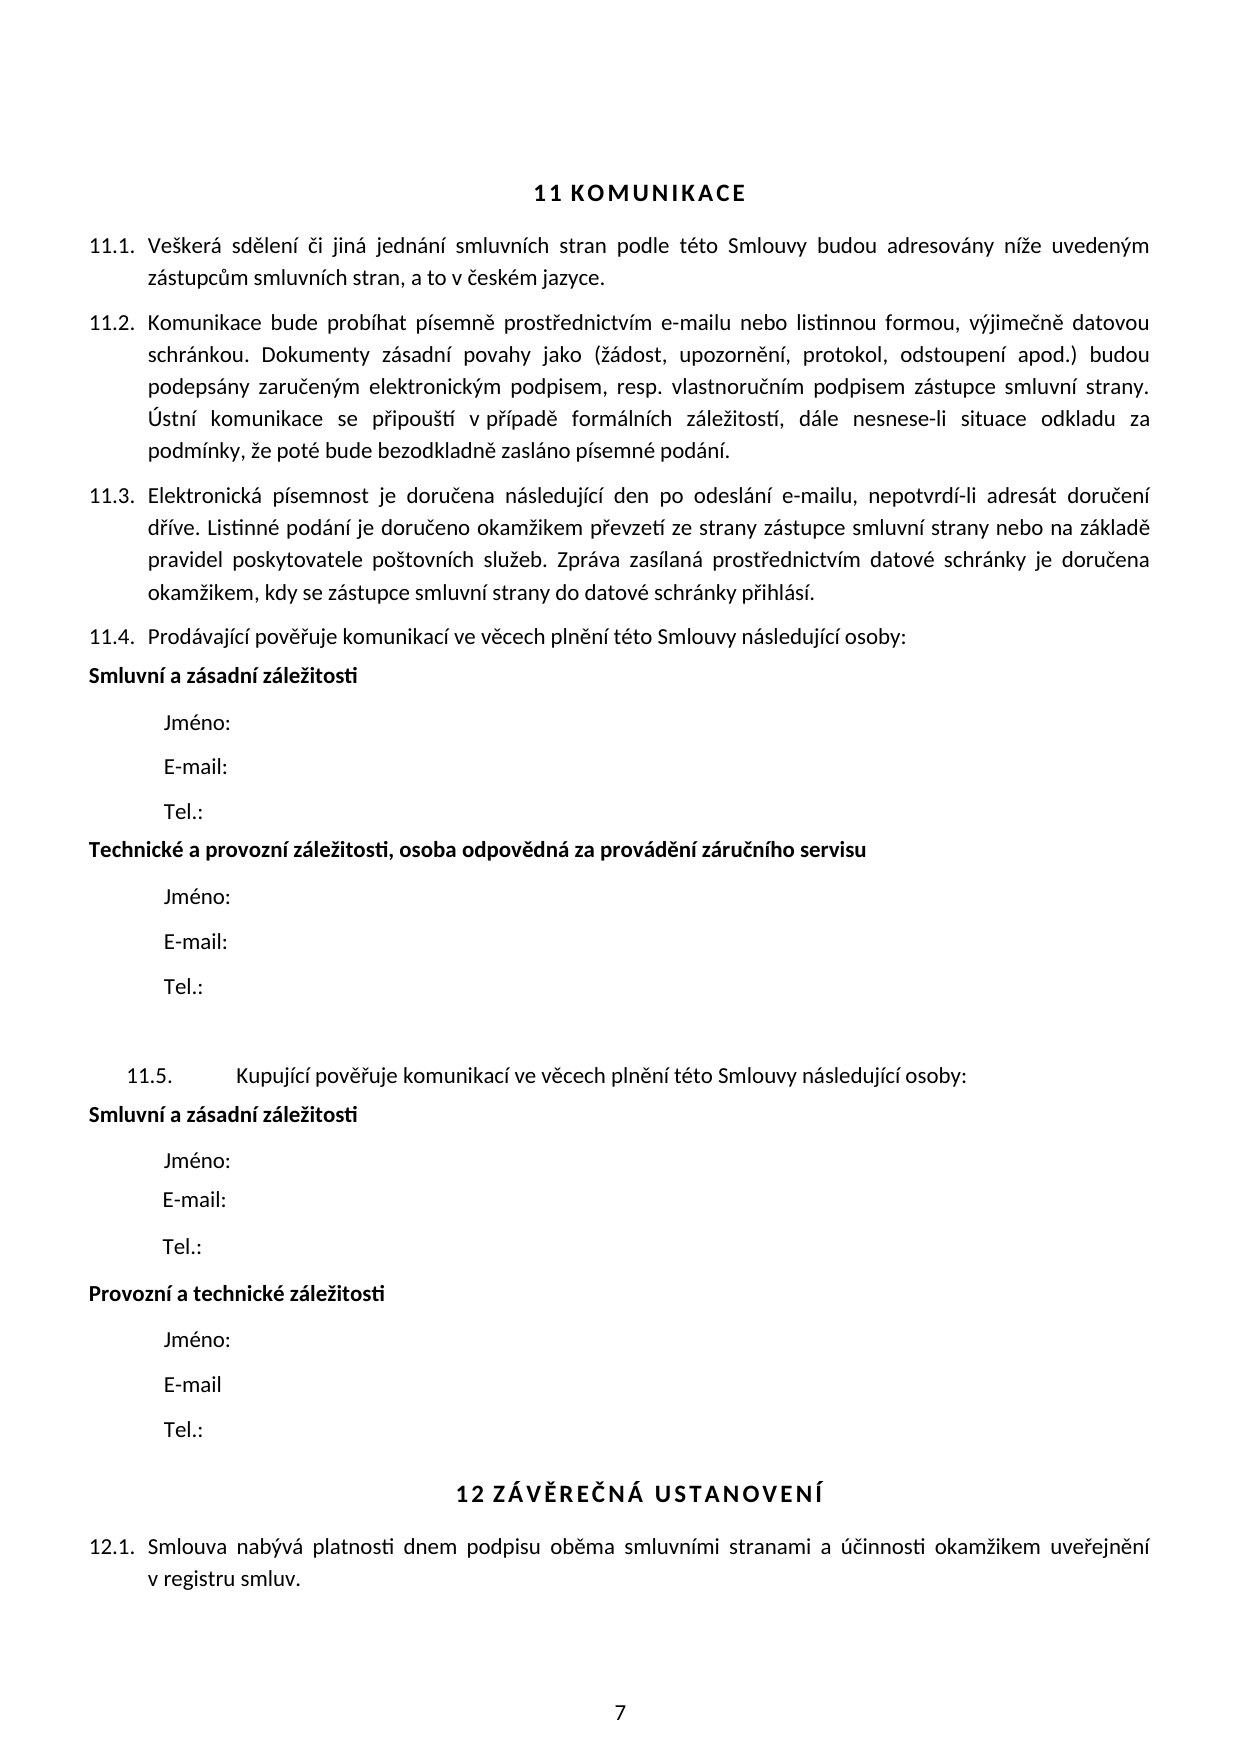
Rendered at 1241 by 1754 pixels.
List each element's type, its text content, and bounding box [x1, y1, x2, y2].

list Jméno: [164, 1326, 1152, 1354]
text E-mail: [89, 1185, 1152, 1213]
list Smlouva nabývá platnosti dnem podpisu oběma smluvními stranami a účinnosti okamžikem uveřejnění v registru smluv. [89, 1532, 1152, 1592]
list Jméno: [164, 882, 1152, 911]
subtitle KOMUNIKACE [126, 177, 1152, 208]
list Jméno: [164, 1147, 1152, 1174]
text Smluvní a zásadní záležitosti [89, 661, 1152, 689]
subtitle ZÁVĚREČNÁ USTANOVENÍ [126, 1478, 1152, 1509]
text Tel.: [89, 1232, 1152, 1260]
list Tel.: [164, 1415, 1152, 1443]
text Provozní a technické záležitosti [89, 1279, 1152, 1307]
list E-mail: [164, 752, 1152, 781]
list Komunikace bude probíhat písemně prostřednictvím e-mailu nebo listinnou formou, výjimečně datovou schránkou. Dokumenty zásadní povahy jako (žádost, upozornění, protokol, odstoupení apod.) budou podepsány zaručeným elektronickým podpisem, resp. vlastnoručním podpisem zástupce smluvní strany. Ústní komunikace se připouští v případě formálních záležitostí, dále nesnese-li situace odkladu za podmínky, že poté bude bezodkladně zasláno písemné podání. [89, 308, 1152, 464]
list Veškerá sdělení či jiná jednání smluvních stran podle této Smlouvy budou adresovány níže uvedeným zástupcům smluvních stran, a to v českém jazyce. [89, 231, 1152, 291]
list E-mail [164, 1370, 1152, 1398]
list Tel.: [164, 797, 1152, 825]
text Technické a provozní záležitosti, osoba odpovědná za provádění záručního servisu [89, 836, 1152, 864]
list Prodávající pověřuje komunikací ve věcech plnění této Smlouvy následující osoby: [89, 622, 1152, 651]
list Tel.: [164, 972, 1152, 1000]
list E-mail: [164, 927, 1152, 955]
list Kupující pověřuje komunikací ve věcech plnění této Smlouvy následující osoby: [126, 1061, 1152, 1089]
list Elektronická písemnost je doručena následující den po odeslání e-mailu, nepotvrdí-li adresát doručení dříve. Listinné podání je doručeno okamžikem převzetí ze strany zástupce smluvní strany nebo na základě pravidel poskytovatele poštovních služeb. Zpráva zasílaná prostřednictvím datové schránky je doručena okamžikem, kdy se zástupce smluvní strany do datové schránky přihlásí. [89, 481, 1152, 606]
text Smluvní a zásadní záležitosti [89, 1100, 1152, 1128]
list Jméno: [164, 708, 1152, 736]
